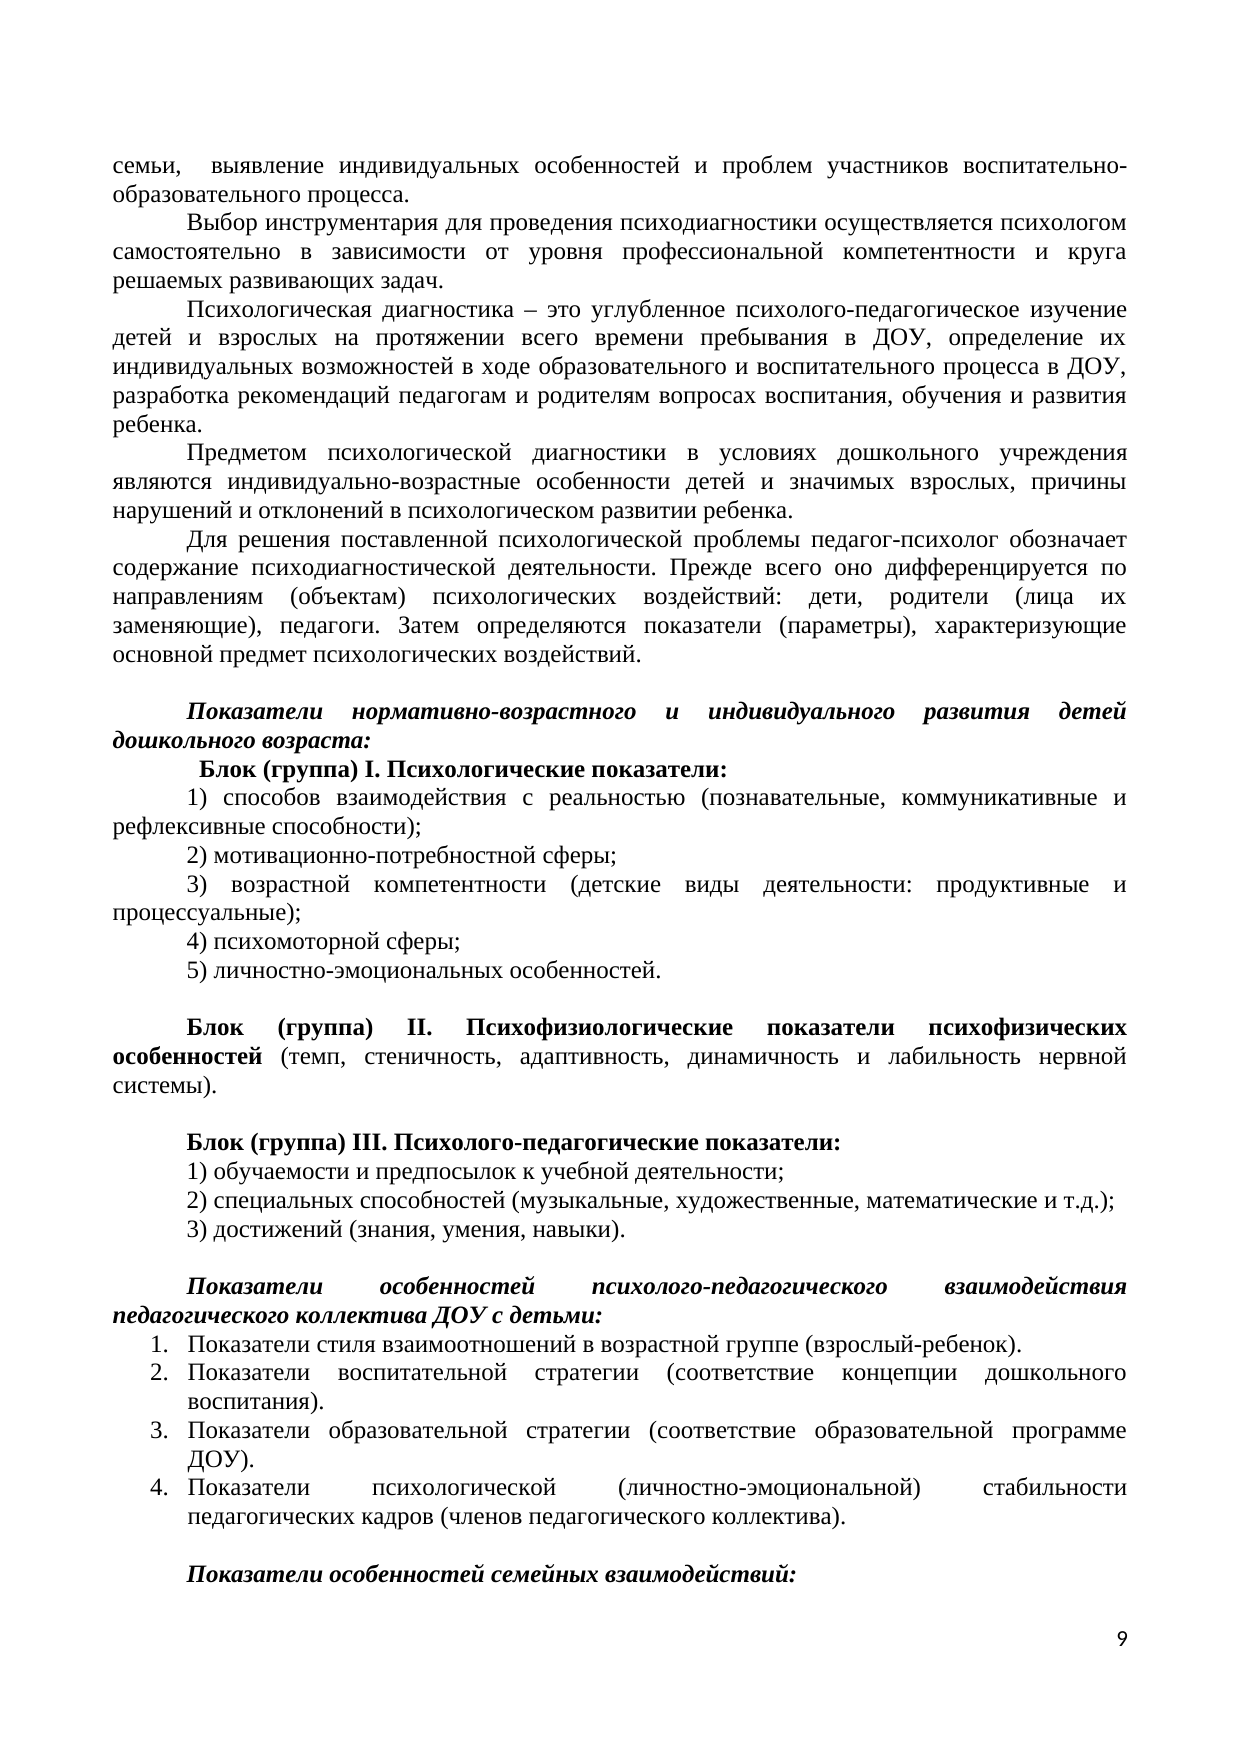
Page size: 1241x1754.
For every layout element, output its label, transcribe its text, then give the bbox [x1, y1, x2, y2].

text Показатели нормативно-возрастного и индивидуального развития детей дошкольного возраста: [112, 696, 1128, 754]
text Психологическая диагностика – это углубленное психолого-педагогическое изучение детей и взрослых на протяжении всего времени пребывания в ДОУ, определение их индивидуальных возможностей в ходе образовательного и воспитательного процесса в ДОУ, разработка рекомендаций педагогам и родителям вопросах воспитания, обучения и развития ребенка. [112, 294, 1128, 437]
list Показатели воспитательной стратегии (соответствие концепции дошкольного воспитания). [150, 1357, 1128, 1415]
text 3) достижений (знания, умения, навыки). [112, 1214, 1128, 1242]
text 4) психомоторной сферы; [112, 926, 1128, 955]
text 5) личностно-эмоциональных особенностей. [112, 955, 1128, 984]
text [112, 150, 1128, 207]
text 1) обучаемости и предпосылок к учебной деятельности; [112, 1156, 1128, 1185]
text Показатели особенностей семейных взаимодействий: [112, 1559, 1128, 1587]
text 2) специальных способностей (музыкальные, художественные, математические и т.д.); [112, 1185, 1128, 1214]
text Предметом психологической диагностики в условиях дошкольного учреждения являются индивидуально-возрастные особенности детей и значимых взрослых, причины нарушений и отклонений в психологическом развитии ребенка. [112, 437, 1128, 524]
list Показатели образовательной стратегии (соответствие образовательной программе ДОУ). [150, 1415, 1128, 1472]
text Выбор инструментария для проведения психодиагностики осуществляется психологом самостоятельно в зависимости от уровня профессиональной компетентности и круга решаемых развивающих задач. [112, 207, 1128, 294]
text Показатели особенностей психолого-педагогического взаимодействия педагогического коллектива ДОУ с детьми: [112, 1271, 1128, 1329]
list Показатели психологической (личностно-эмоциональной) стабильности педагогических кадров (членов педагогического коллектива). [150, 1472, 1128, 1530]
text Блок (группа) I. Психологические показатели: [112, 754, 1128, 782]
text 2) мотивационно-потребностной сферы; [112, 840, 1128, 869]
text 1) способов взаимодействия с реальностью (познавательные, коммуникативные и рефлексивные способности); [112, 782, 1128, 840]
text Блок (группа) III. Психолого-педагогические показатели: [112, 1127, 1128, 1156]
text 3) возрастной компетентности (детские виды деятельности: продуктивные и процессуальные); [112, 869, 1128, 926]
list Показатели стиля взаимоотношений в возрастной группе (взрослый-ребенок). [150, 1329, 1128, 1357]
text Блок (группа) II. Психофизиологические показатели психофизических особенностей (темп, стеничность, адаптивность, динамичность и лабильность нервной системы). [112, 1012, 1128, 1099]
text Для решения поставленной психологической проблемы педагог-психолог обозначает содержание психодиагностической деятельности. Прежде всего оно дифференцируется по направлениям (объектам) психологических воздействий: дети, родители (лица их заменяющие), педагоги. Затем определяются показатели (параметры), характеризующие основной предмет психологических воздействий. [112, 524, 1128, 667]
